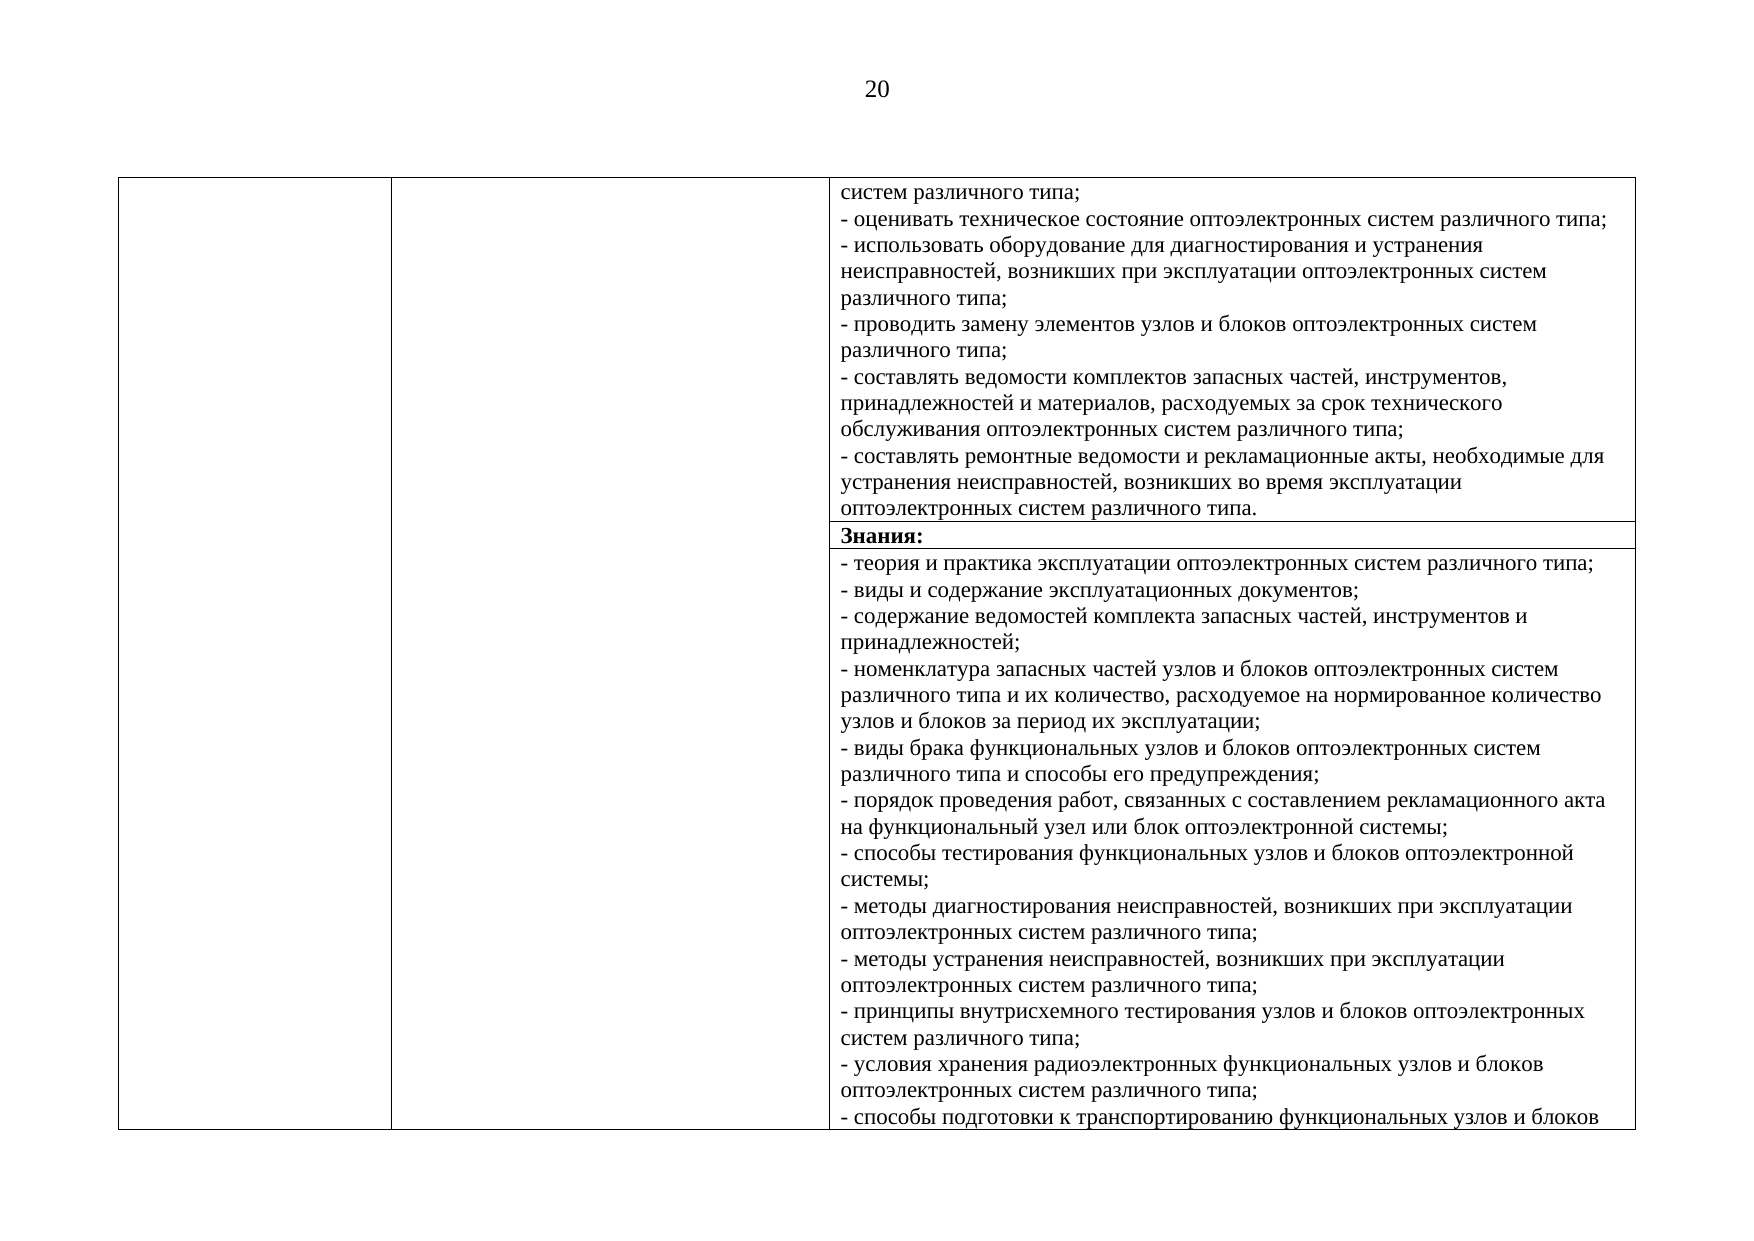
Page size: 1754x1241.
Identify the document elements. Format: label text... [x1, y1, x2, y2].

table_cell Знания: [830, 522, 1635, 548]
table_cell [830, 549, 1635, 1129]
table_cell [830, 178, 1635, 521]
